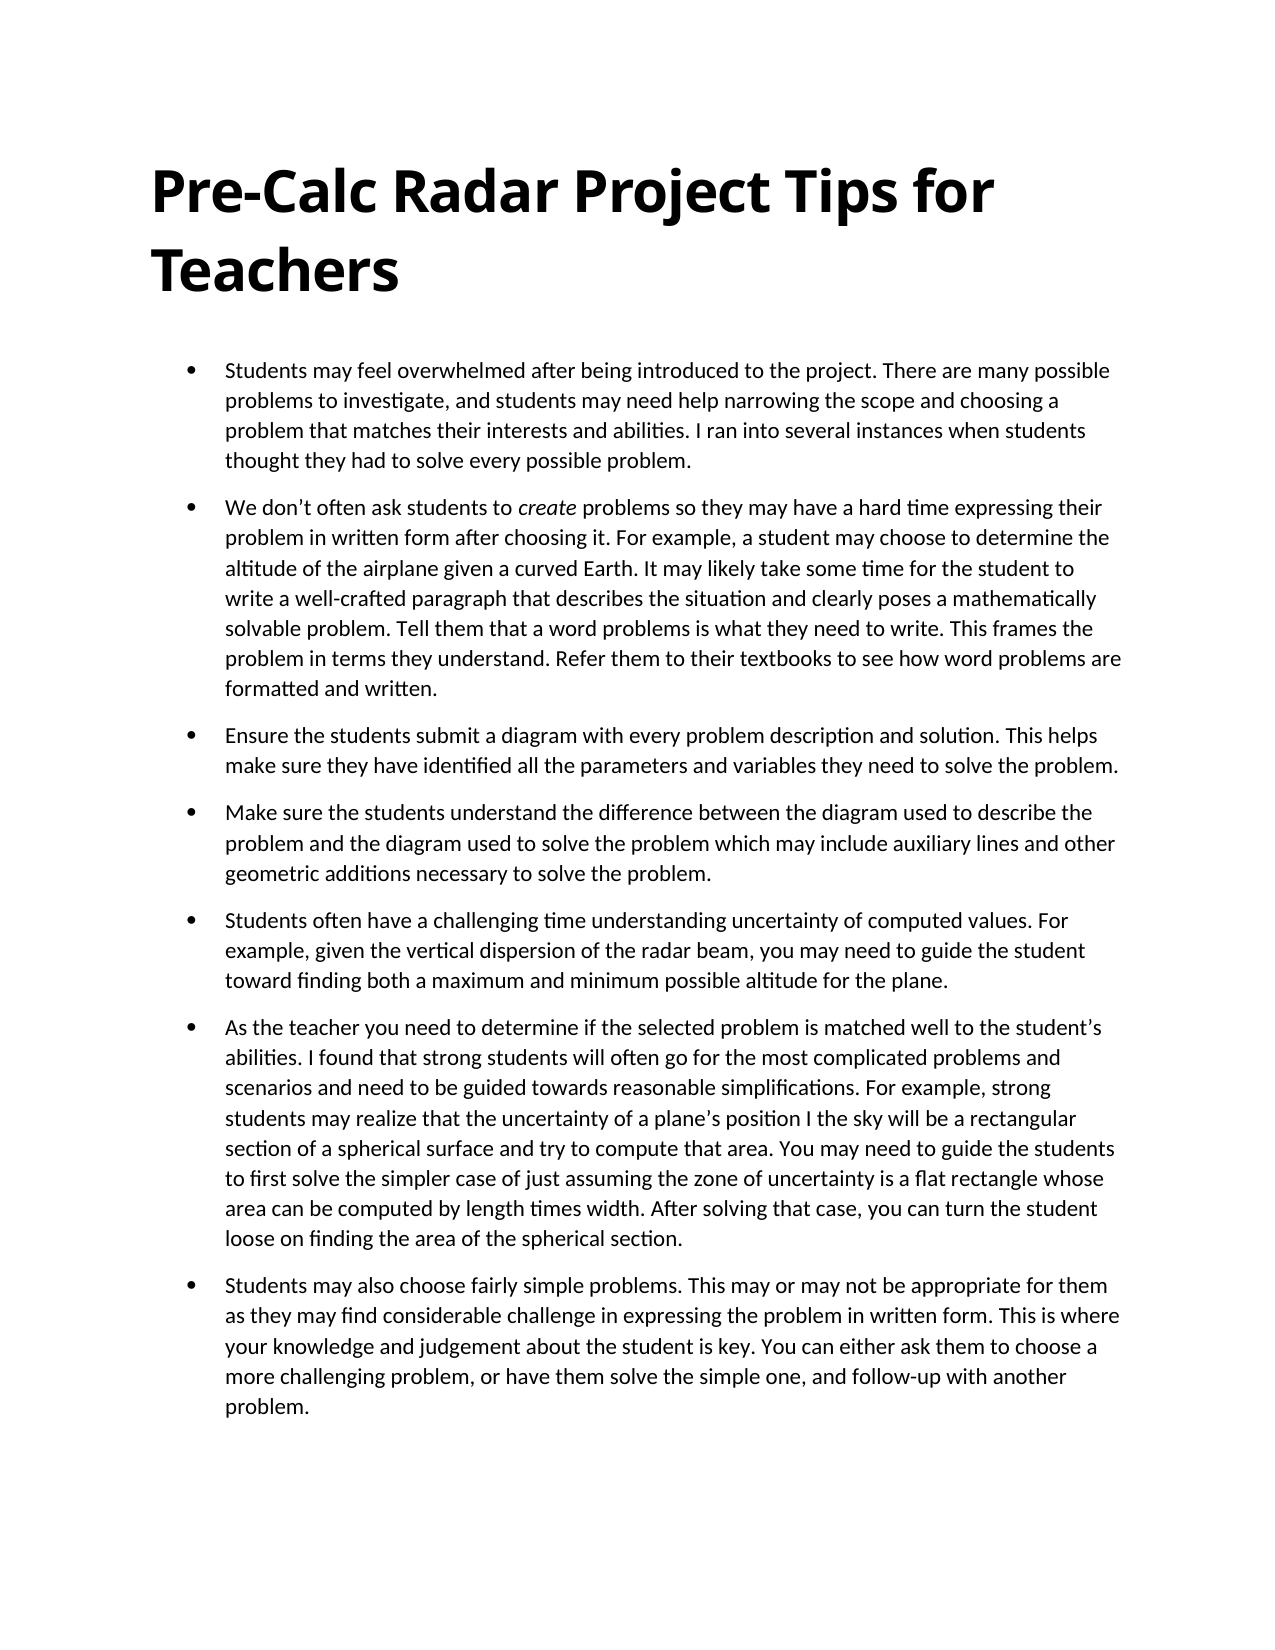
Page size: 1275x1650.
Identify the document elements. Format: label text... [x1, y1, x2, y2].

list Ensure the students submit a diagram with every problem description and solution. This helps make sure they have identified all the parameters and variables they need to solve the problem. [187, 721, 1125, 780]
list We don’t often ask students to create problems so they may have a hard time expressing their problem in written form after choosing it. For example, a student may choose to determine the altitude of the airplane given a curved Earth. It may likely take some time for the student to write a well-crafted paragraph that describes the situation and clearly poses a mathematically solvable problem. Tell them that a word problems is what they need to write. This frames the problem in terms they understand. Refer them to their textbooks to see how word problems are formatted and written. [187, 493, 1125, 703]
list As the teacher you need to determine if the selected problem is matched well to the student’s abilities. I found that strong students will often go for the most complicated problems and scenarios and need to be guided towards reasonable simplifications. For example, strong students may realize that the uncertainty of a plane’s position I the sky will be a rectangular section of a spherical surface and try to compute that area. You may need to guide the students to first solve the simpler case of just assuming the zone of uncertainty is a flat rectangle whose area can be computed by length times width. After solving that case, you can turn the student loose on finding the area of the spherical section. [187, 1013, 1125, 1253]
list Students may also choose fairly simple problems. This may or may not be appropriate for them as they may find considerable challenge in expressing the problem in written form. This is where your knowledge and judgement about the student is key. You can either ask them to choose a more challenging problem, or have them solve the simple one, and follow-up with another problem. [187, 1271, 1125, 1420]
list Students often have a challenging time understanding uncertainty of computed values. For example, given the vertical dispersion of the radar beam, you may need to guide the student toward finding both a maximum and minimum possible altitude for the plane. [187, 906, 1125, 994]
title Pre-Calc Radar Project Tips for Teachers [150, 150, 1125, 309]
list Make sure the students understand the difference between the diagram used to describe the problem and the diagram used to solve the problem which may include auxiliary lines and other geometric additions necessary to solve the problem. [187, 798, 1125, 887]
list Students may feel overwhelmed after being introduced to the project. There are many possible problems to investigate, and students may need help narrowing the scope and choosing a problem that matches their interests and abilities. I ran into several instances when students thought they had to solve every possible problem. [187, 356, 1125, 474]
